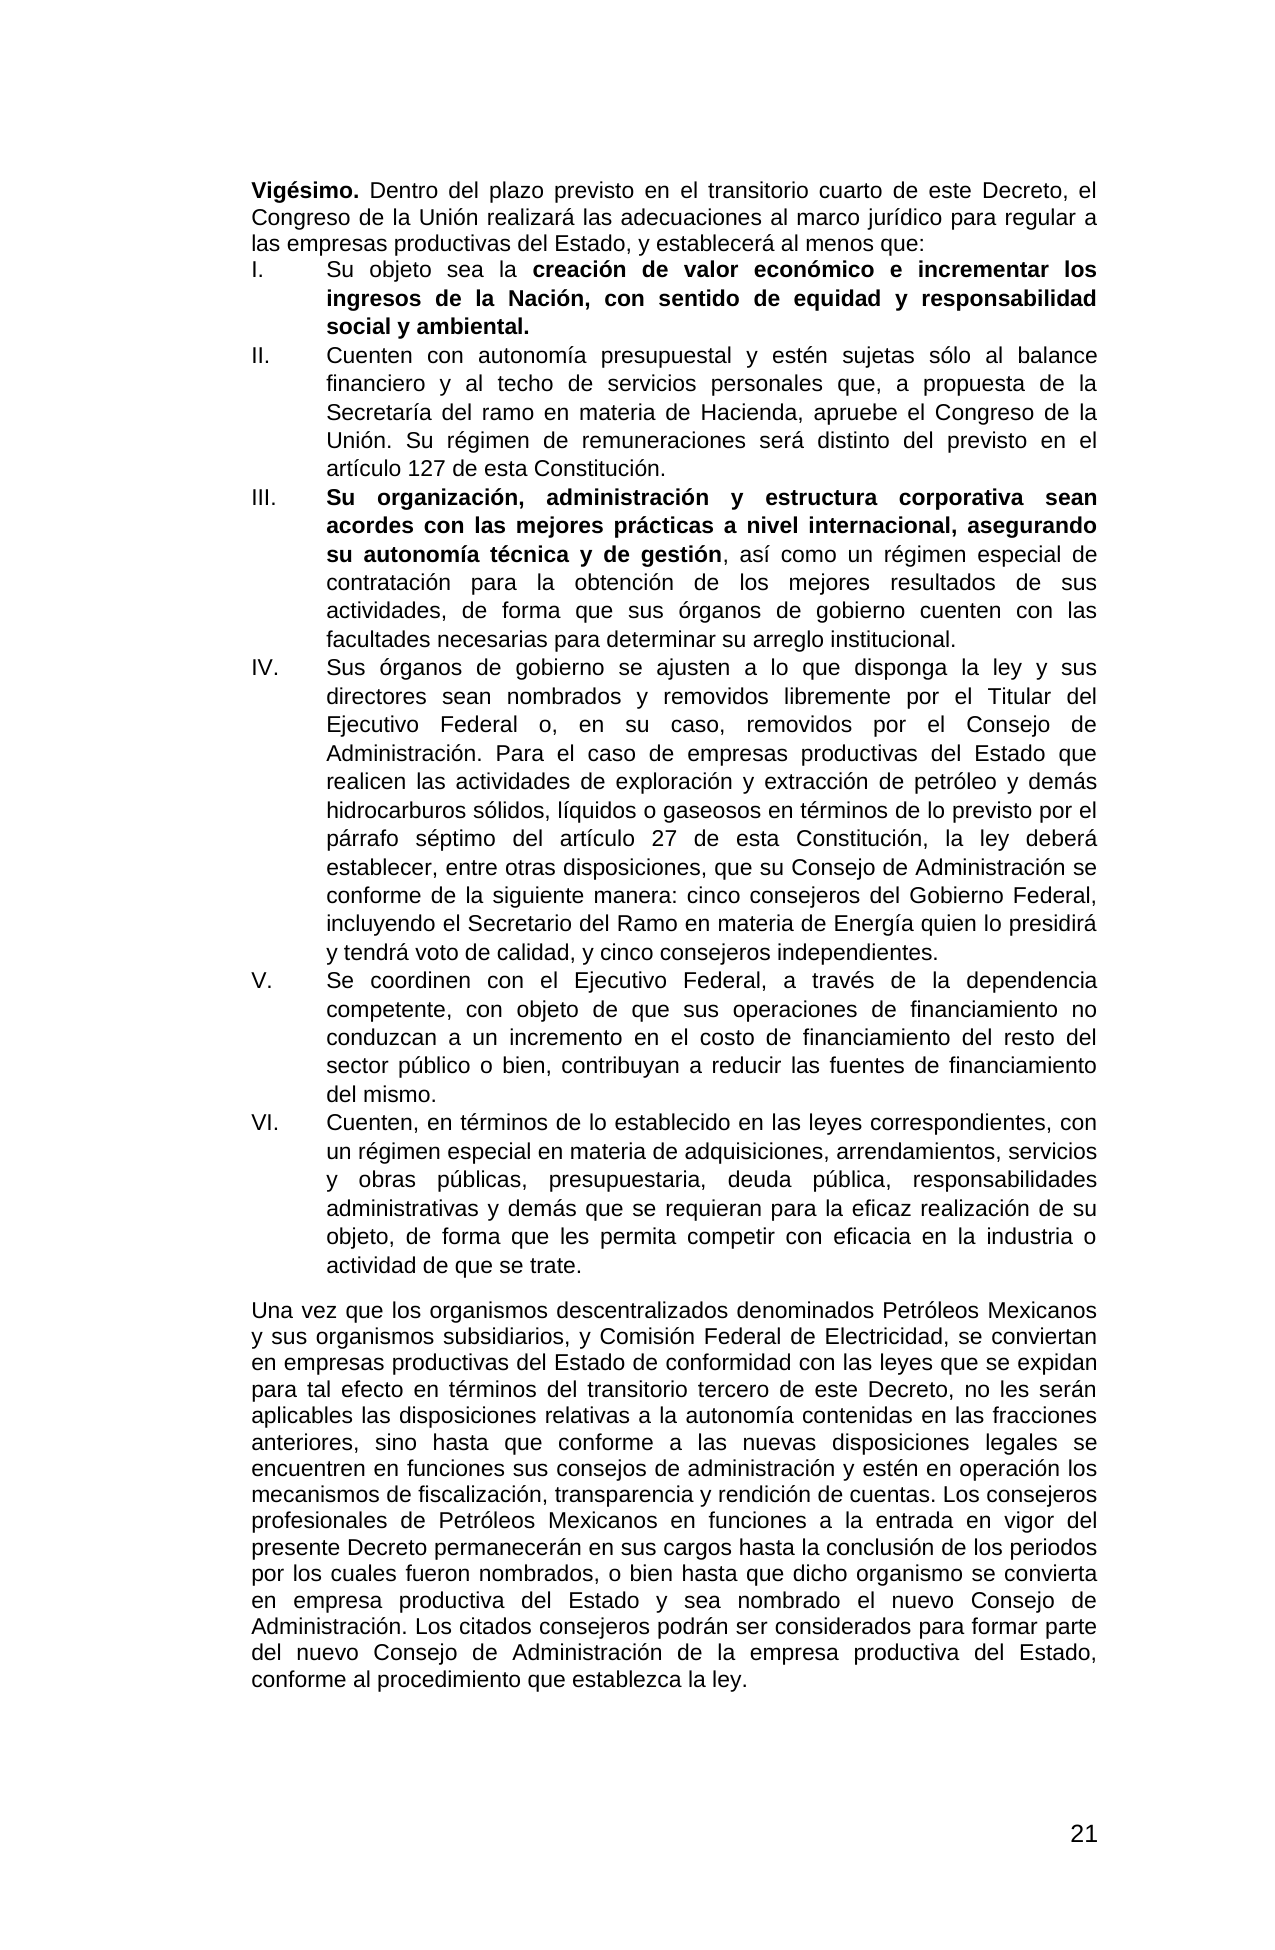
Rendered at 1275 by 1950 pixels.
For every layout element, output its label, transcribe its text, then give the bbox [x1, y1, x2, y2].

list Sus órganos de gobierno se ajusten a lo que disponga la ley y sus directores sean nombrados y removidos libremente por el Titular del Ejecutivo Federal o, en su caso, removidos por el Consejo de Administración. Para el caso de empresas productivas del Estado que realicen las actividades de exploración y extracción de petróleo y demás hidrocarburos sólidos, líquidos o gaseosos en términos de lo previsto por el párrafo séptimo del artículo 27 de esta Constitución, la ley deberá establecer, entre otras disposiciones, que su Consejo de Administración se conforme de la siguiente manera: cinco consejeros del Gobierno Federal, incluyendo el Secretario del Ramo en materia de Energía quien lo presidirá y tendrá voto de calidad, y cinco consejeros independientes. [251, 654, 1098, 965]
list Cuenten con autonomía presupuestal y estén sujetas sólo al balance financiero y al techo de servicios personales que, a propuesta de la Secretaría del ramo en materia de Hacienda, apruebe el Congreso de la Unión. Su régimen de remuneraciones será distinto del previsto en el artículo 127 de esta Constitución. [251, 342, 1098, 482]
list Su objeto sea la creación de valor económico e incrementar los ingresos de la Nación, con sentido de equidad y responsabilidad social y ambiental. [251, 256, 1098, 339]
text Una vez que los organismos descentralizados denominados Petróleos Mexicanos y sus organismos subsidiarios, y Comisión Federal de Electricidad, se conviertan en empresas productivas del Estado de conformidad con las leyes que se expidan para tal efecto en términos del transitorio tercero de este Decreto, no les serán aplicables las disposiciones relativas a la autonomía contenidas en las fracciones anteriores, sino hasta que conforme a las nuevas disposiciones legales se encuentren en funciones sus consejos de administración y estén en operación los mecanismos de fiscalización, transparencia y rendición de cuentas. Los consejeros profesionales de Petróleos Mexicanos en funciones a la entrada en vigor del presente Decreto permanecerán en sus cargos hasta la conclusión de los periodos por los cuales fueron nombrados, o bien hasta que dicho organismo se convierta en empresa productiva del Estado y sea nombrado el nuevo Consejo de Administración. Los citados consejeros podrán ser considerados para formar parte del nuevo Consejo de Administración de la empresa productiva del Estado, conforme al procedimiento que establezca la ley. [251, 1297, 1098, 1692]
list Se coordinen con el Ejecutivo Federal, a través de la dependencia competente, con objeto de que sus operaciones de financiamiento no conduzcan a un incremento en el costo de financiamiento del resto del sector público o bien, contribuyan a reducir las fuentes de financiamiento del mismo. [251, 967, 1098, 1107]
list Su organización, administración y estructura corporativa sean acordes con las mejores prácticas a nivel internacional, asegurando su autonomía técnica y de gestión, así como un régimen especial de contratación para la obtención de los mejores resultados de sus actividades, de forma que sus órganos de gobierno cuenten con las facultades necesarias para determinar su arreglo institucional. [251, 484, 1098, 652]
text Vigésimo. Dentro del plazo previsto en el transitorio cuarto de este Decreto, el Congreso de la Unión realizará las adecuaciones al marco jurídico para regular a las empresas productivas del Estado, y establecerá al menos que: [251, 177, 1098, 256]
list Cuenten, en términos de lo establecido en las leyes correspondientes, con un régimen especial en materia de adquisiciones, arrendamientos, servicios y obras públicas, presupuestaria, deuda pública, responsabilidades administrativas y demás que se requieran para la eficaz realización de su objeto, de forma que les permita competir con eficacia en la industria o actividad de que se trate. [251, 1109, 1098, 1278]
